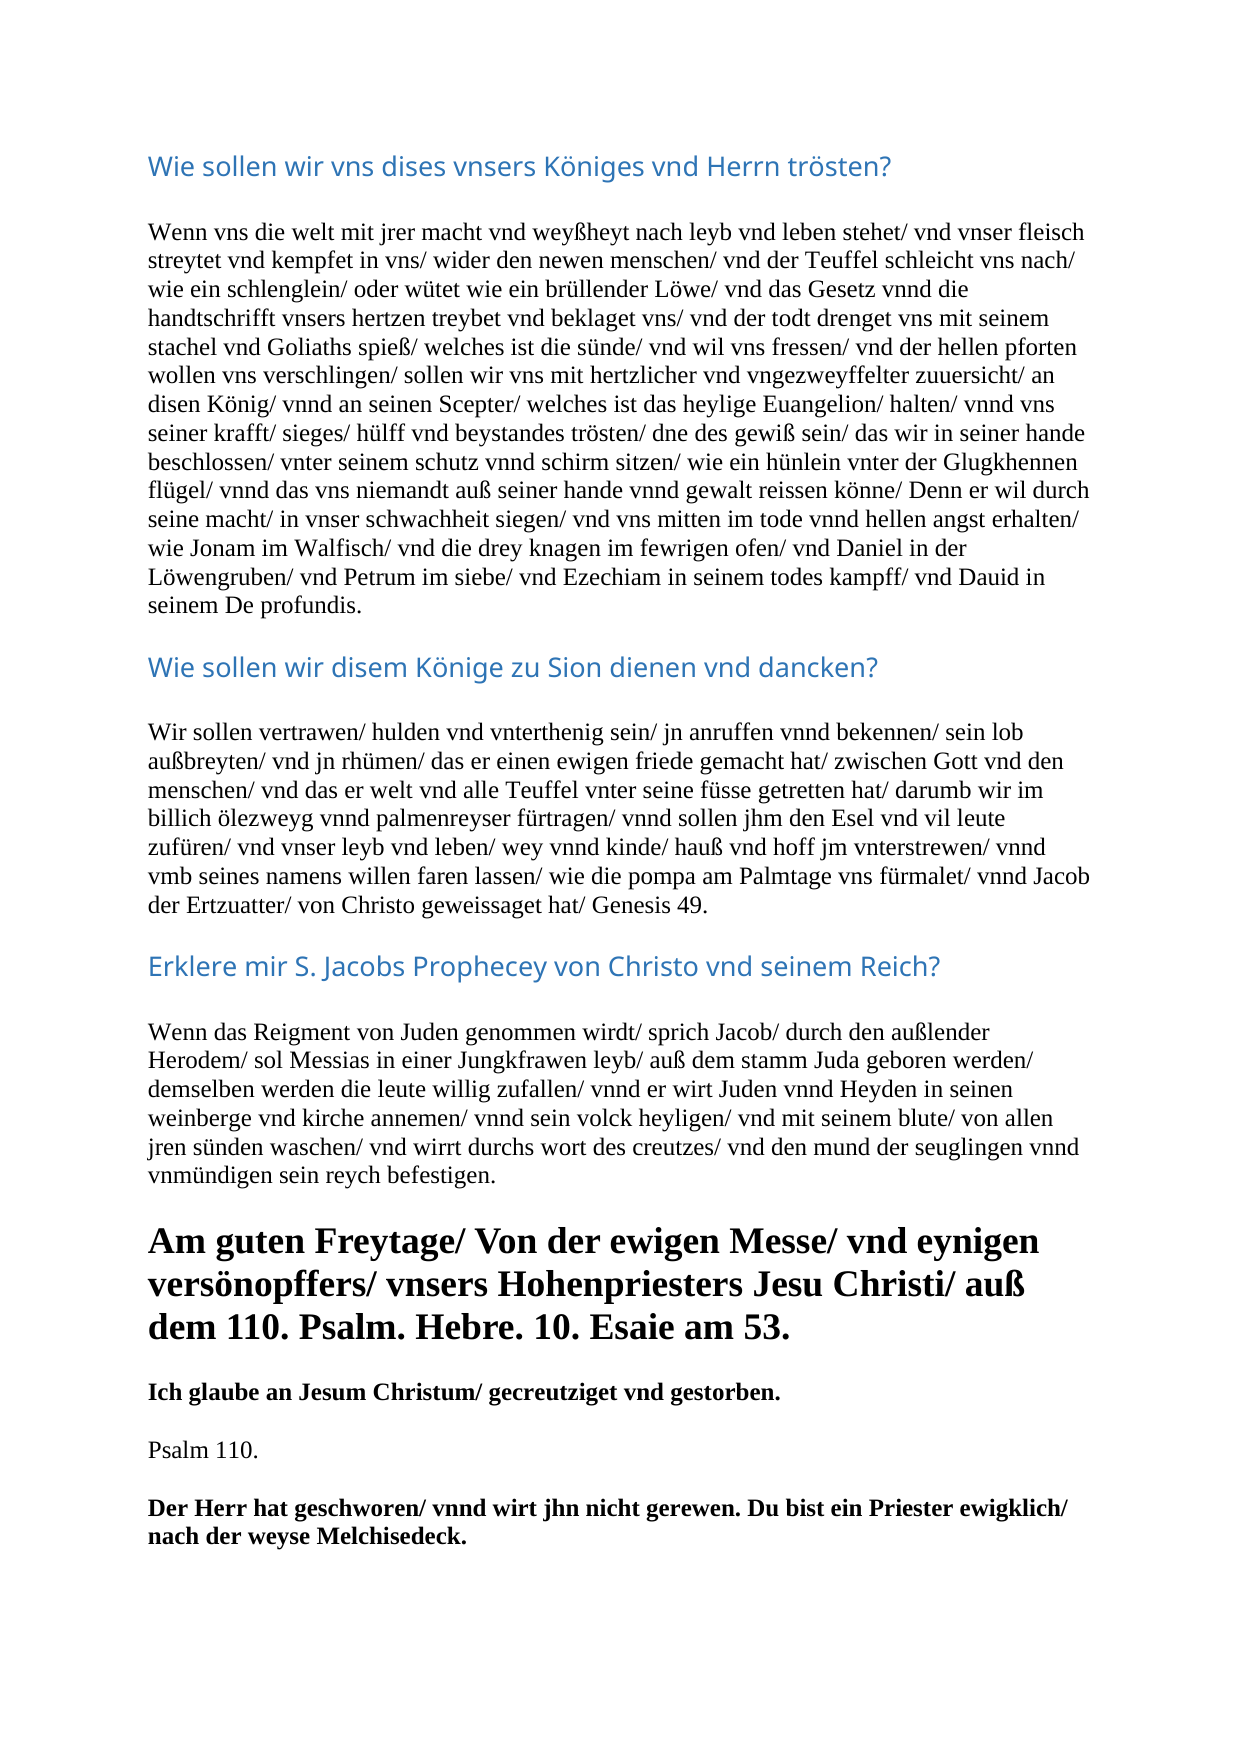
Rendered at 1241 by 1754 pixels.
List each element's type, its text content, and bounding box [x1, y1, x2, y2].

text Wir sollen vertrawen/ hulden vnd vnterthenig sein/ jn anruffen vnnd bekennen/ sein lob außbreyten/ vnd jn rhümen/ das er einen ewigen friede gemacht hat/ zwischen Gott vnd den menschen/ vnd das er welt vnd alle Teuffel vnter seine füsse getretten hat/ darumb wir im billich ölezweyg vnnd palmenreyser fürtragen/ vnnd sollen jhm den Esel vnd vil leute zufüren/ vnd vnser leyb vnd leben/ wey vnnd kinde/ hauß vnd hoff jm vnterstrewen/ vnnd vmb seines namens willen faren lassen/ wie die pompa am Palmtage vns fürmalet/ vnnd Jacob der Ertzuatter/ von Christo geweissaget hat/ Genesis 49. [148, 717, 1093, 918]
subtitle Wie sollen wir disem Könige zu Sion dienen vnd dancken? [148, 648, 1093, 685]
subtitle Wie sollen wir vns dises vnsers Königes vnd Herrn trösten? [148, 148, 1093, 184]
text Ich glaube an Jesum Christum/ gecreutziget vnd gestorben. [148, 1377, 1093, 1406]
text Der Herr hat geschworen/ vnnd wirt jhn nicht gerewen. Du bist ein Priester ewigklich/ nach der weyse Melchisedeck. [148, 1493, 1093, 1550]
text Psalm 110. [148, 1435, 1093, 1463]
text Wenn das Reigment von Juden genommen wirdt/ sprich Jacob/ durch den außlender Herodem/ sol Messias in einer Jungkfrawen leyb/ auß dem stamm Juda geboren werden/ demselben werden die leute willig zufallen/ vnnd er wirt Juden vnnd Heyden in seinen weinberge vnd kirche annemen/ vnnd sein volck heyligen/ vnd mit seinem blute/ von allen jren sünden waschen/ vnd wirrt durchs wort des creutzes/ vnd den mund der seuglingen vnnd vnmündigen sein reych befestigen. [148, 1017, 1093, 1189]
text Wenn vns die welt mit jrer macht vnd weyßheyt nach leyb vnd leben stehet/ vnd vnser fleisch streytet vnd kempfet in vns/ wider den newen menschen/ vnd der Teuffel schleicht vns nach/ wie ein schlenglein/ oder wütet wie ein brüllender Löwe/ vnd das Gesetz vnnd die handtschrifft vnsers hertzen treybet vnd beklaget vns/ vnd der todt drenget vns mit seinem stachel vnd Goliaths spieß/ welches ist die sünde/ vnd wil vns fressen/ vnd der hellen pforten wollen vns verschlingen/ sollen wir vns mit hertzlicher vnd vngezweyffelter zuuersicht/ an disen König/ vnnd an seinen Scepter/ welches ist das heylige Euangelion/ halten/ vnnd vns seiner krafft/ sieges/ hülff vnd beystandes trösten/ dne des gewiß sein/ das wir in seiner hande beschlossen/ vnter seinem schutz vnnd schirm sitzen/ wie ein hünlein vnter der Glugkhennen flügel/ vnnd das vns niemandt auß seiner hande vnnd gewalt reissen könne/ Denn er wil durch seine macht/ in vnser schwachheit siegen/ vnd vns mitten im tode vnnd hellen angst erhalten/ wie Jonam im Walfisch/ vnd die drey knagen im fewrigen ofen/ vnd Daniel in der Löwengruben/ vnd Petrum im siebe/ vnd Ezechiam in seinem todes kampff/ vnd Dauid in seinem De profundis. [148, 217, 1093, 619]
subtitle Am guten Freytage/ Von der ewigen Messe/ vnd eynigen versönopffers/ vnsers Hohenpriesters Jesu Christi/ auß dem 110. Psalm. Hebre. 10. Esaie am 53. [148, 1218, 1093, 1348]
subtitle Erklere mir S. Jacobs Prophecey von Christo vnd seinem Reich? [148, 948, 1093, 984]
